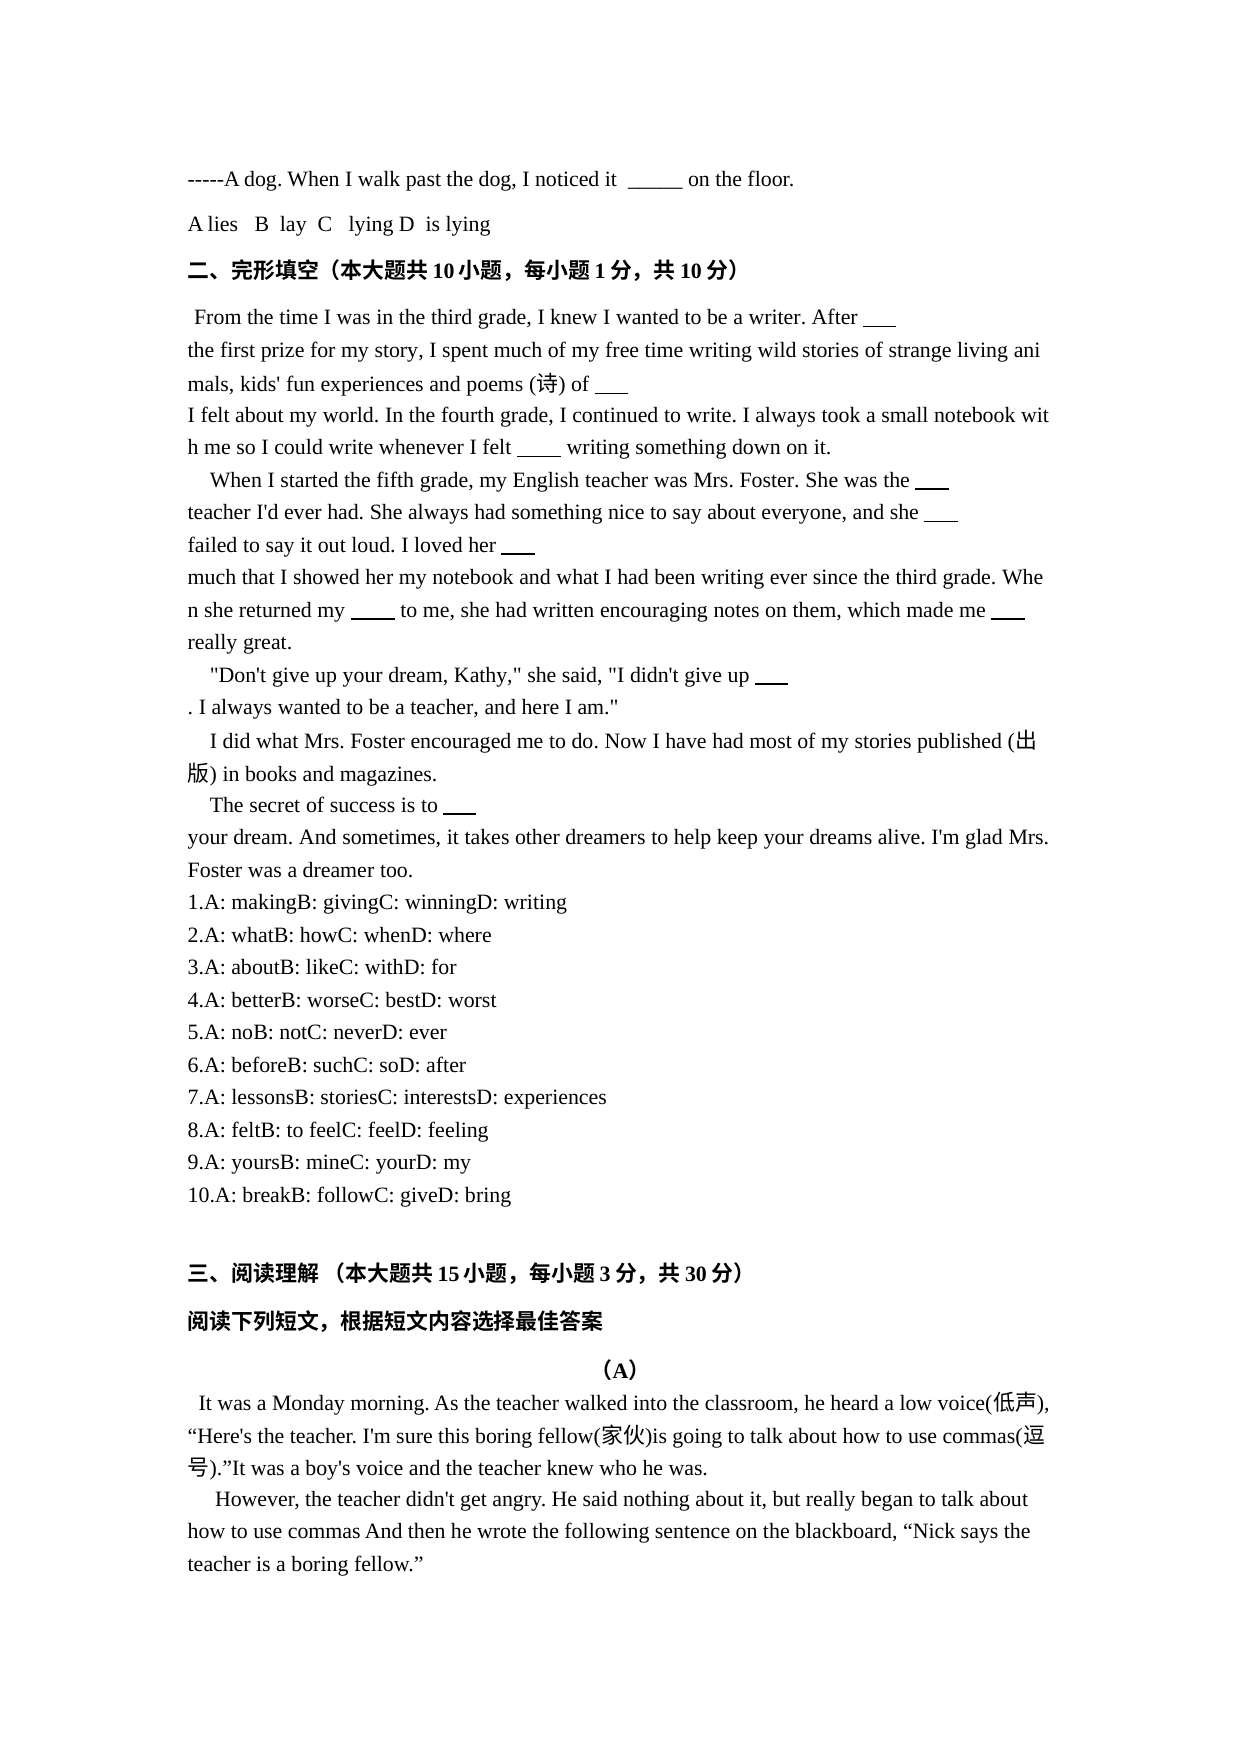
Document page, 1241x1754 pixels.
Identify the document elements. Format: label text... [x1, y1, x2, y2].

text From the time I was in the third grade, I knew I wanted to be a writer. After the first prize for my story, I spent much of my free time writing wild stories of strange living animals, kids' fun experiences and poems (诗) of I felt about my world. In the fourth grade, I continued to write. I always took a small notebook with me so I could write whenever I felt writing something down on it. [187, 301, 1053, 463]
text It was a Monday morning. As the teacher walked into the classroom, he heard a low voice(低声), “Here's the teacher. I'm sure this boring fellow(家伙)is going to talk about how to use commas(逗号).”It was a boy's voice and the teacher knew who he was. [187, 1385, 1053, 1482]
text 3.A: aboutB: likeC: withD: for [187, 951, 1053, 983]
text 4.A: betterB: worseC: bestD: worst [187, 983, 1053, 1016]
text 5.A: noB: notC: neverD: ever [187, 1016, 1053, 1048]
list 完形填空（本大题共10小题，每小题1分，共10分） [187, 252, 1053, 285]
text 2.A: whatB: howC: whenD: where [187, 918, 1053, 951]
text 阅读下列短文，根据短文内容选择最佳答案 [187, 1304, 1053, 1336]
text （A） [187, 1352, 1053, 1385]
text "Don't give up your dream, Kathy," she said, "I didn't give up . I always wanted to be a teacher, and here I am." [187, 658, 1053, 723]
text However, the teacher didn't get angry. He said nothing about it, but really began to talk about how to use commas And then he wrote the following sentence on the blackboard, “Nick says the teacher is a boring fellow.” [187, 1482, 1053, 1580]
text When I started the fifth grade, my English teacher was Mrs. Foster. She was the teacher I'd ever had. She always had something nice to say about everyone, and she failed to say it out loud. I loved her much that I showed her my notebook and what I had been writing ever since the third grade. When she returned my to me, she had written encouraging notes on them, which made me really great. [187, 463, 1053, 658]
text 6.A: beforeB: suchC: soD: after [187, 1048, 1053, 1081]
text 9.A: yoursB: mineC: yourD: my [187, 1146, 1053, 1178]
text A lies B lay C lying D is lying [187, 207, 1053, 239]
text 1.A: makingB: givingC: winningD: writing [187, 886, 1053, 918]
text The secret of success is to your dream. And sometimes, it takes other dreamers to help keep your dreams alive. I'm glad Mrs. Foster was a dreamer too. [187, 788, 1053, 886]
list 阅读理解 （本大题共15小题，每小题3分，共30分） [187, 1256, 1053, 1288]
text -----A dog. When I walk past the dog, I noticed it _____ on the floor. [187, 162, 1053, 194]
text I did what Mrs. Foster encouraged me to do. Now I have had most of my stories published (出版) in books and magazines. [187, 723, 1053, 788]
text 8.A: feltB: to feelC: feelD: feeling [187, 1113, 1053, 1146]
text 10.A: breakB: followC: giveD: bring [187, 1178, 1053, 1211]
text 7.A: lessonsB: storiesC: interestsD: experiences [187, 1081, 1053, 1113]
